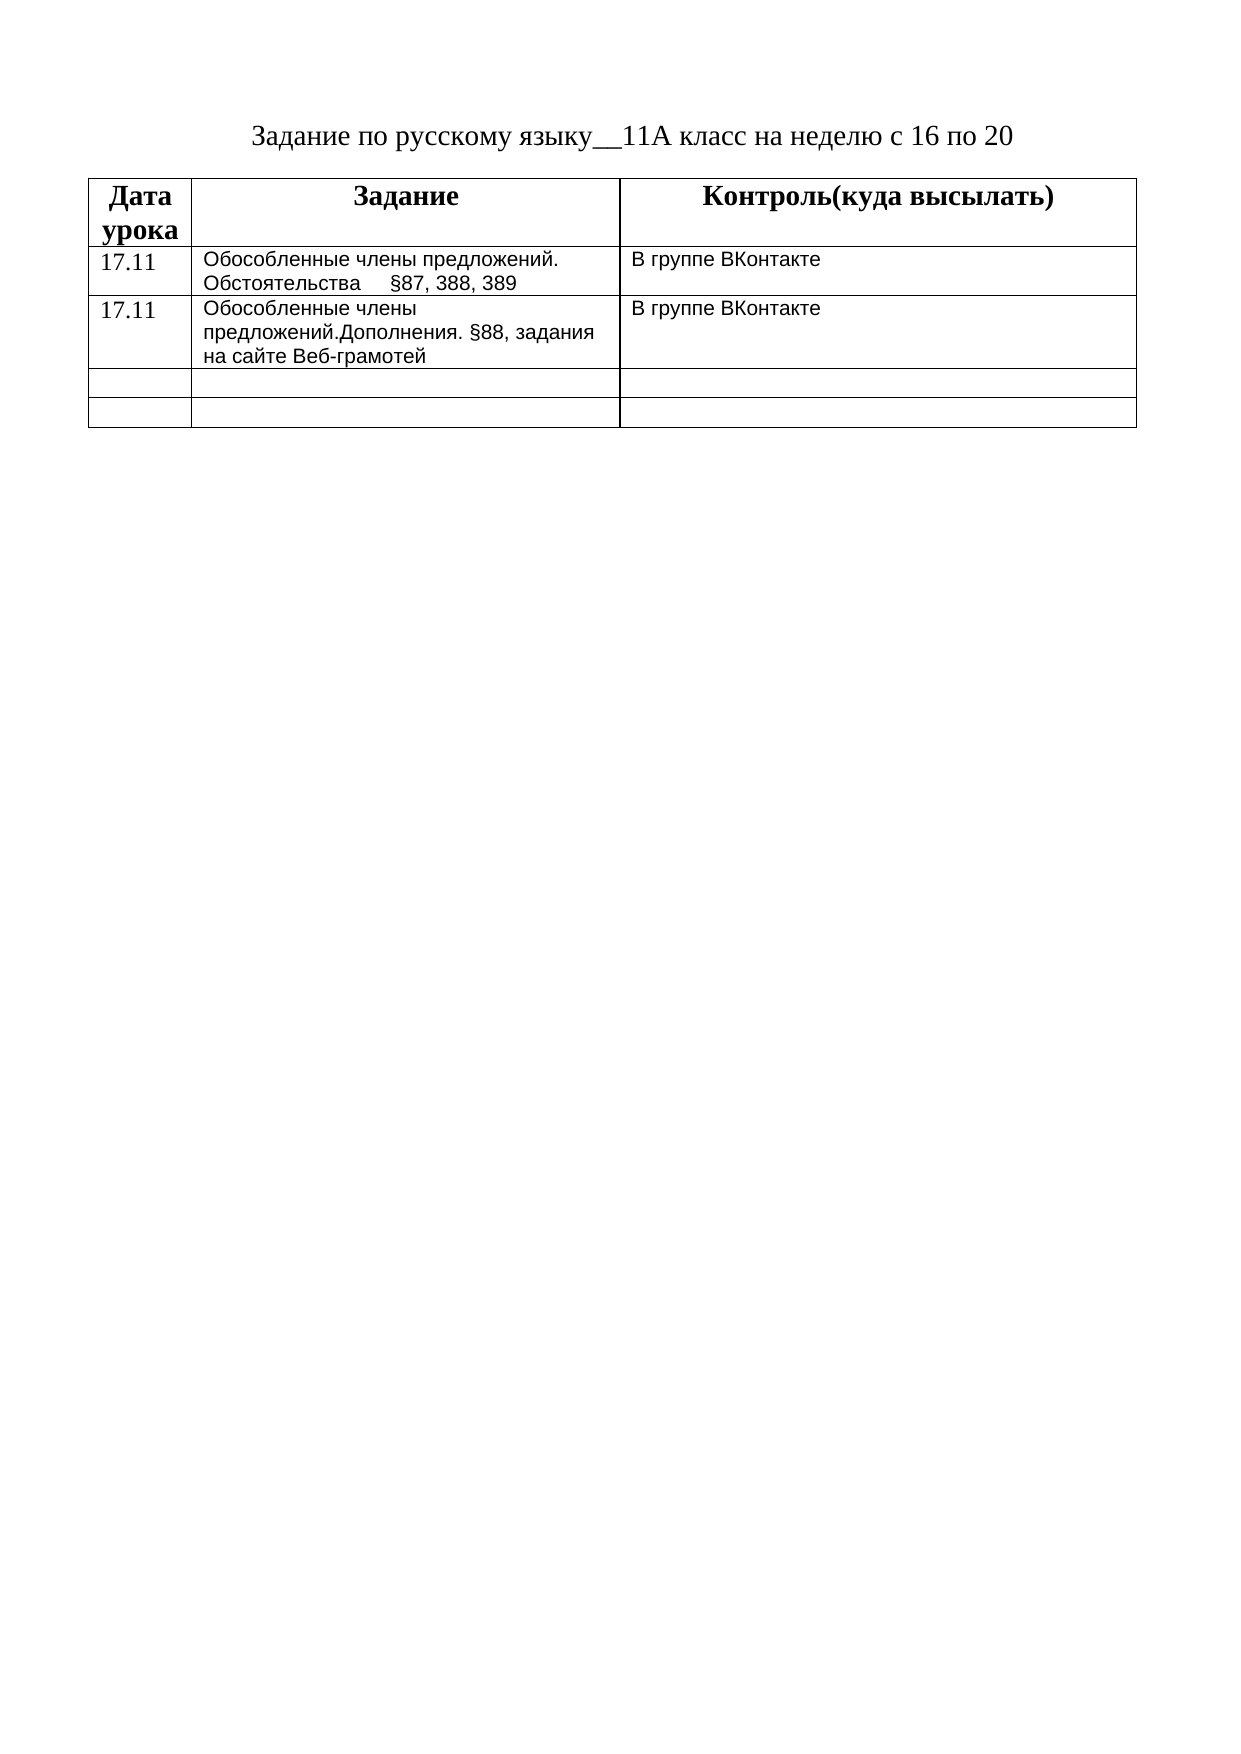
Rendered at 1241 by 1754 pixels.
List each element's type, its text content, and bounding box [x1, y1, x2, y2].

table_cell [192, 398, 619, 427]
table_cell [621, 369, 1136, 397]
table_cell В группе ВКонтакте [621, 247, 1136, 294]
table_cell [89, 369, 191, 397]
table_header Дата урока [89, 179, 191, 246]
text Задание по русскому языку__11А класс на неделю с 16 по 20 [177, 118, 1152, 152]
table_cell Обособленные члены предложений. Обстоятельства §87, 388, 389 [517, 247, 619, 294]
table_cell В группе ВКонтакте [621, 296, 1136, 367]
table_cell [621, 398, 1136, 427]
table_cell [89, 398, 191, 427]
table_header Задание [192, 179, 619, 246]
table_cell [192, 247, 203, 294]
table_cell [192, 369, 619, 397]
table_cell Обособленные члены предложений.Дополнения. §88, задания на сайте Веб-грамотей [192, 296, 619, 367]
table_header Контроль(куда высылать) [621, 179, 1136, 246]
table_cell 17.11 [89, 296, 191, 367]
table_cell 17.11 [89, 247, 191, 294]
